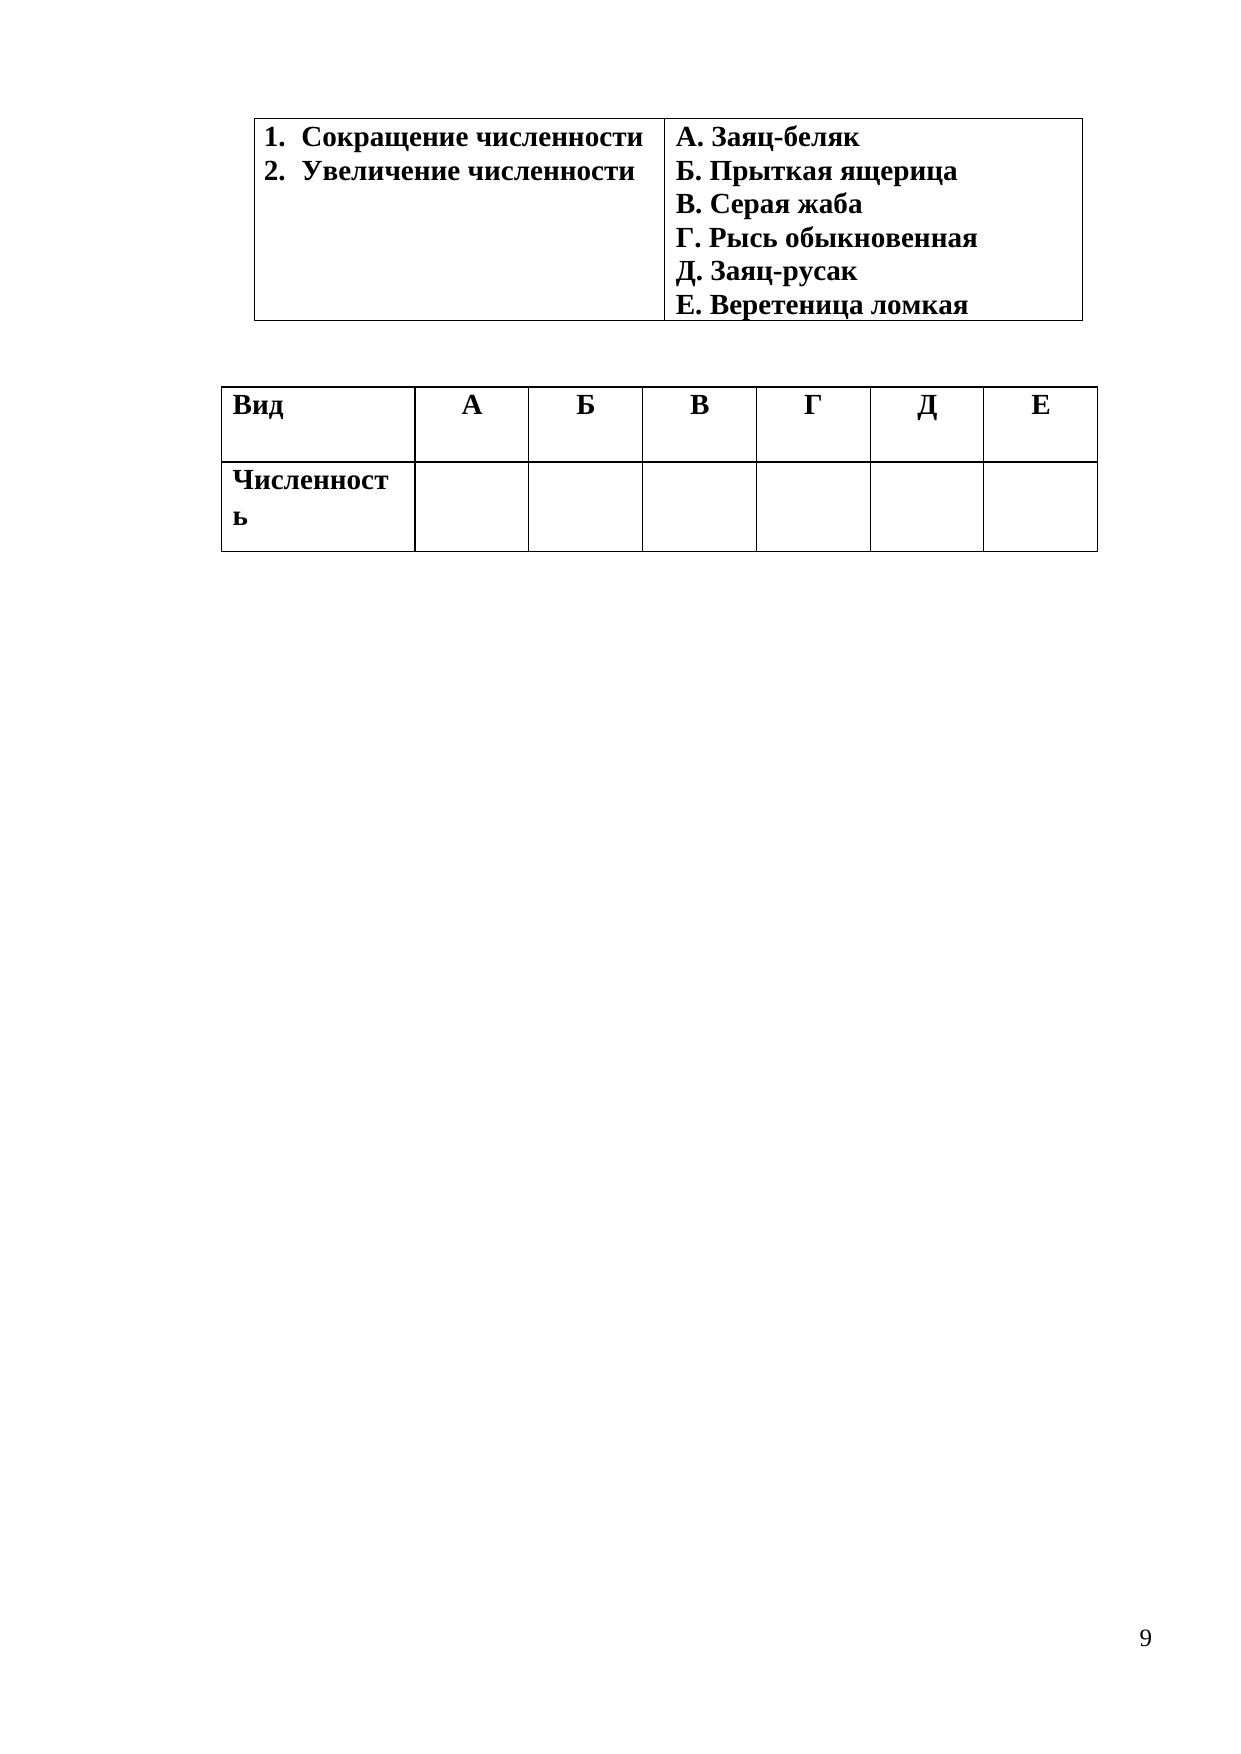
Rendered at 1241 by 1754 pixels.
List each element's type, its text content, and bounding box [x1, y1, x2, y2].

table_cell [871, 463, 983, 551]
table_header Г [757, 388, 870, 461]
table_header В [643, 388, 756, 461]
table_cell [416, 463, 528, 551]
table_cell [529, 463, 642, 551]
table_header Д [871, 388, 983, 461]
table_header Вид [222, 388, 414, 461]
table_header Сокращение численности Увеличение численности [255, 119, 664, 320]
table_header Б [529, 388, 642, 461]
table_header А. Заяц-беляк Б. Прыткая ящерица В. Серая жаба Г. Рысь обыкновенная Д. Заяц-русак Е. Веретеница ломкая [665, 119, 1082, 320]
table_cell [643, 463, 756, 551]
table_cell [984, 463, 1097, 551]
table_header А [416, 388, 528, 461]
table_cell [757, 463, 870, 551]
table_header Е [984, 388, 1097, 461]
table_cell Численность [222, 463, 414, 551]
